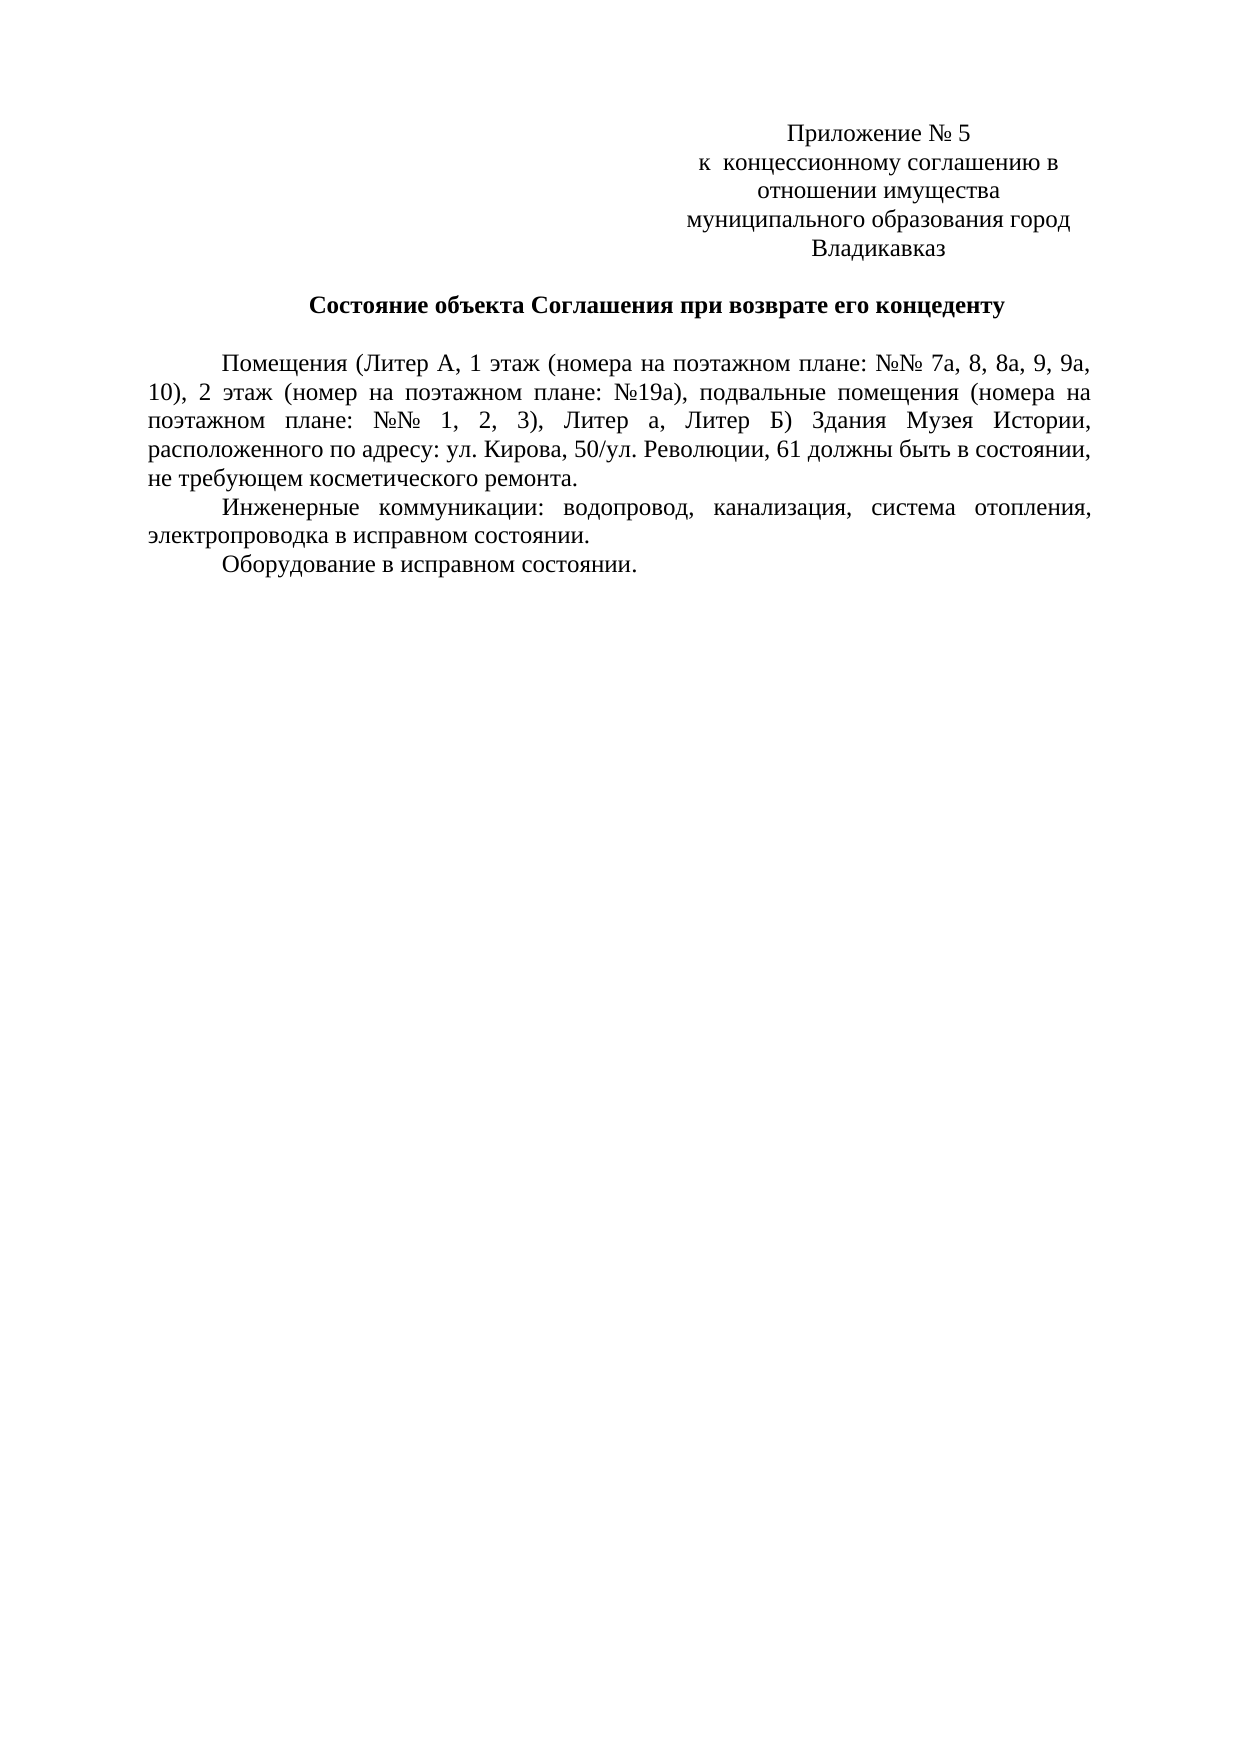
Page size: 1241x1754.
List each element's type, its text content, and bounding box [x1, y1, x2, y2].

text Приложение № 5 [664, 118, 1092, 147]
text Помещения (Литер А, 1 этаж (номера на поэтажном плане: №№ 7а, 8, 8а, 9, 9а, 10), 2 этаж (номер на поэтажном плане: №19а), подвальные помещения (номера на поэтажном плане: №№ 1, 2, 3), Литер а, Литер Б) Здания Музея Истории, расположенного по адресу: ул. Кирова, 50/ул. Революции, 61 должны быть в состоянии, не требующем косметического ремонта. [148, 348, 1092, 492]
text Инженерные коммуникации: водопровод, канализация, система отопления, электропроводка в исправном состоянии. [148, 492, 1092, 549]
text Оборудование в исправном состоянии. [148, 549, 1092, 578]
text Состояние объекта Соглашения при возврате его концеденту [148, 291, 1092, 319]
text к концессионному соглашению в отношении имущества муниципального образования город Владикавказ [664, 147, 1092, 262]
